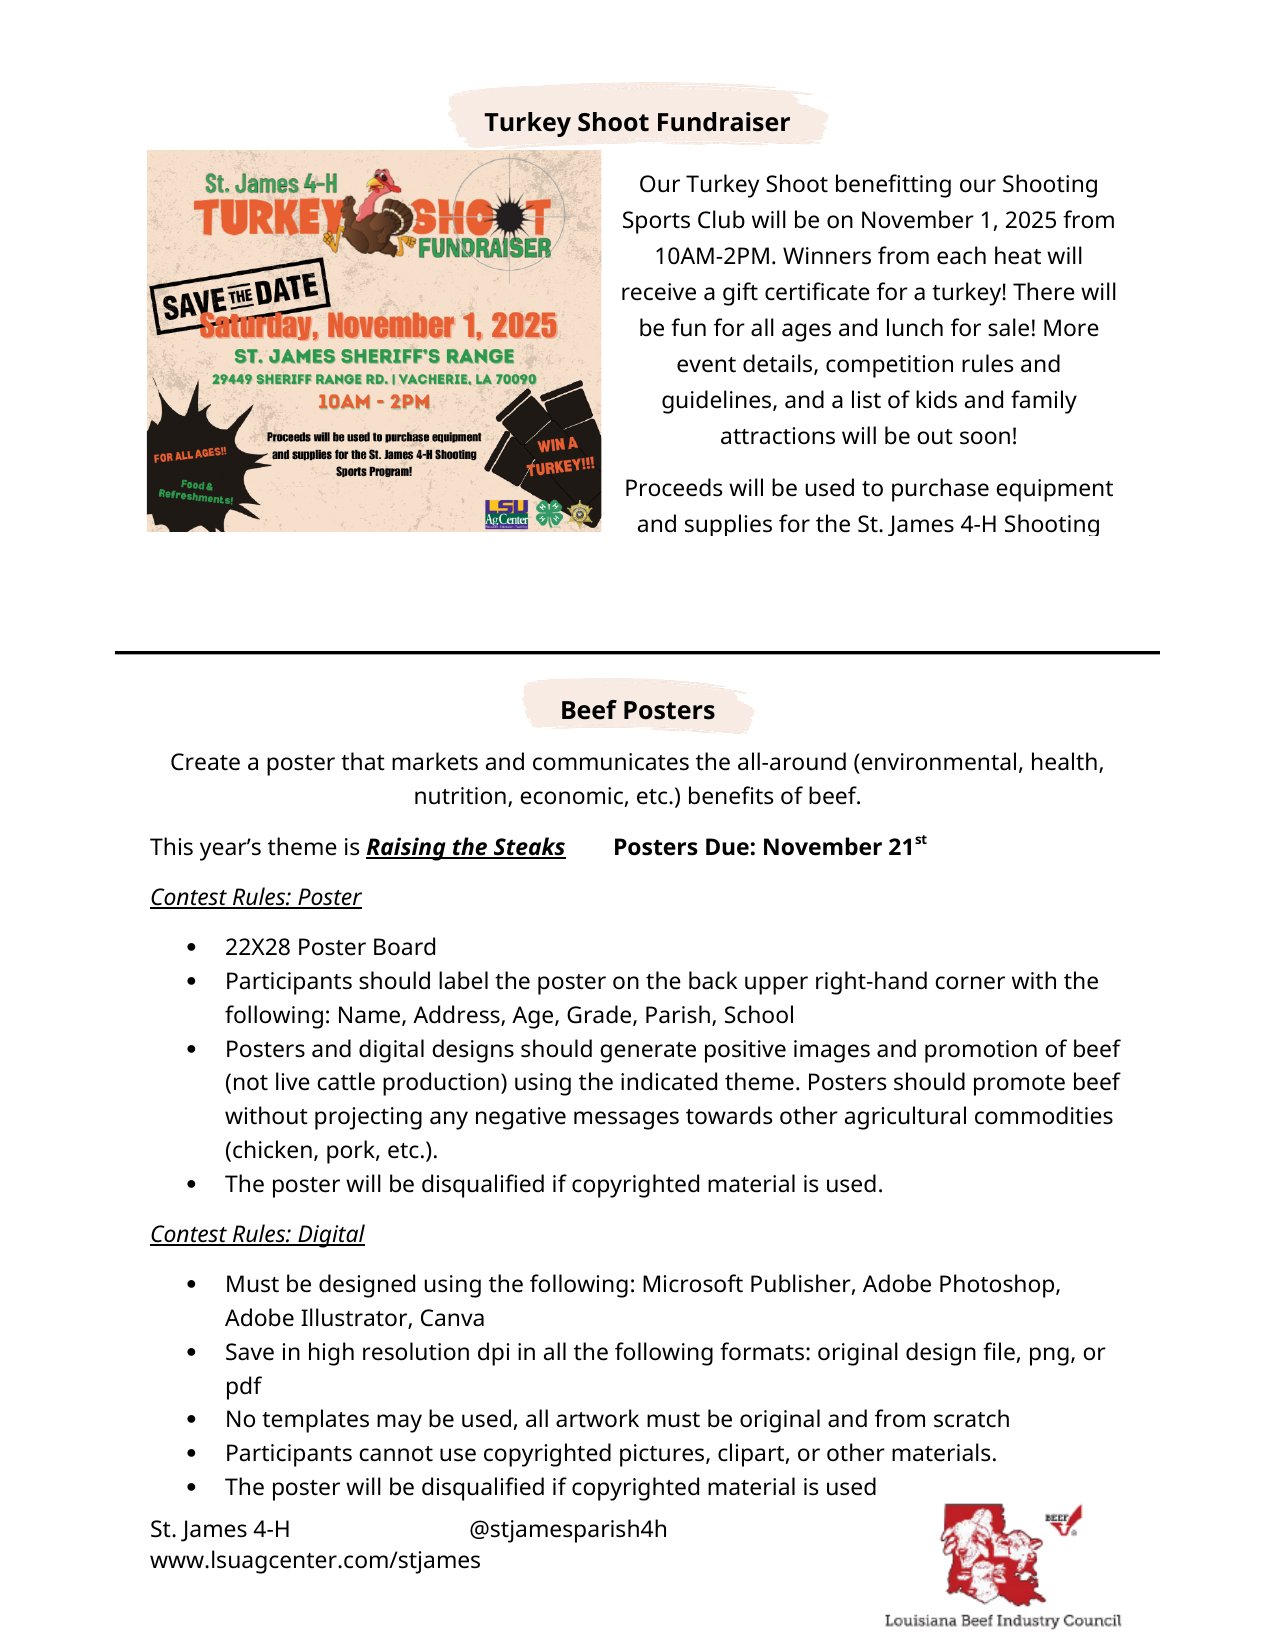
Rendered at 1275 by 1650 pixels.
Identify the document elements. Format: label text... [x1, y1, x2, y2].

picture [883, 1491, 1127, 1631]
text Turkey Shoot Fundraiser [150, 105, 1125, 139]
list Posters and digital designs should generate positive images and promotion of beef (not live cattle production) using the indicated theme. Posters should promote beef without projecting any negative messages towards other agricultural commodities (chicken, pork, etc.). [187, 1032, 1125, 1165]
list The poster will be disqualified if copyrighted material is used. [187, 1167, 1125, 1199]
list Must be designed using the following: Microsoft Publisher, Adobe Photoshop, Adobe Illustrator, Canva [187, 1268, 1125, 1333]
list No templates may be used, all artwork must be original and from scratch [187, 1403, 1125, 1434]
text Create a poster that markets and communicates the all-around (environmental, health, nutrition, economic, etc.) benefits of beef. [150, 746, 1125, 811]
list Participants cannot use copyrighted pictures, clipart, or other materials. [187, 1437, 1125, 1468]
picture [146, 150, 602, 532]
list Save in high resolution dpi in all the following formats: original design file, png, or pdf [187, 1336, 1125, 1401]
list 22X28 Poster Board [187, 931, 1125, 962]
text Beef Posters [150, 693, 1125, 727]
text This year’s theme is Raising the Steaks Posters Due: November 21st [150, 830, 1125, 862]
text Contest Rules: Digital [150, 1218, 1125, 1249]
text Contest Rules: Poster [150, 881, 1125, 912]
list The poster will be disqualified if copyrighted material is used [187, 1471, 1125, 1502]
list Participants should label the poster on the back upper right-hand corner with the following: Name, Address, Age, Grade, Parish, School [187, 965, 1125, 1030]
